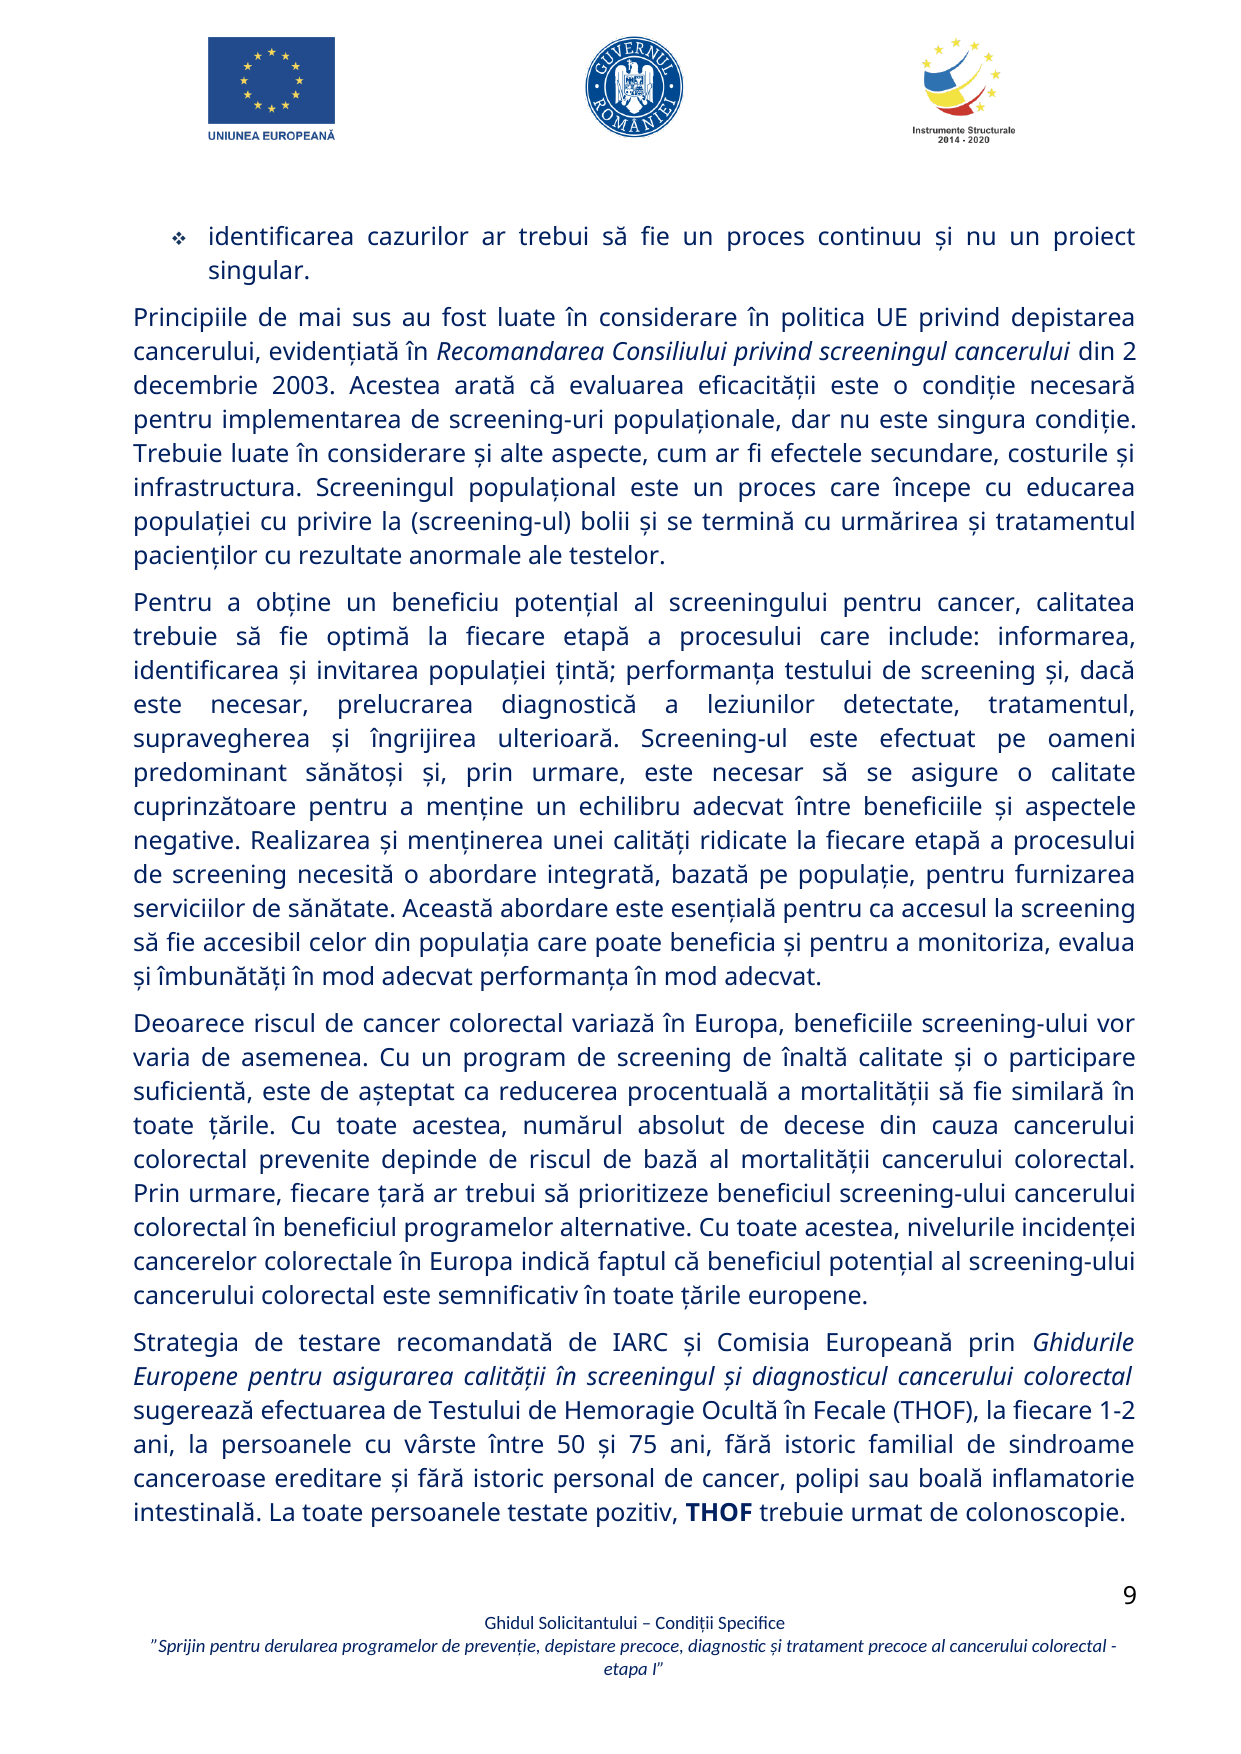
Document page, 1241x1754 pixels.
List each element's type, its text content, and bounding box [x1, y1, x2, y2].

text Pentru a obține un beneficiu potențial al screeningului pentru cancer, calitatea trebuie să fie optimă la fiecare etapă a procesului care include: informarea, identificarea și invitarea populației țintă; performanța testului de screening și, dacă este necesar, prelucrarea diagnostică a leziunilor detectate, tratamentul, supravegherea și îngrijirea ulterioară. Screening-ul este efectuat pe oameni predominant sănătoși şi, prin urmare, este necesar să se asigure o calitate cuprinzătoare pentru a menține un echilibru adecvat între beneficiile și aspectele negative. Realizarea și menținerea unei calități ridicate la fiecare etapă a procesului de screening necesită o abordare integrată, bazată pe populație, pentru furnizarea serviciilor de sănătate. Această abordare este esențială pentru ca accesul la screening să fie accesibil celor din populația care poate beneficia și pentru a monitoriza, evalua și îmbunătăți în mod adecvat performanța în mod adecvat. [133, 584, 1137, 993]
picture [208, 37, 335, 140]
list identificarea cazurilor ar trebui să fie un proces continuu și nu un proiect singular. [170, 218, 1137, 287]
picture [913, 37, 1015, 143]
text Strategia de testare recomandată de IARC și Comisia Europeană prin Ghidurile Europene pentru asigurarea calității în screeningul și diagnosticul cancerului colorectal sugerează efectuarea de Testului de Hemoragie Ocultă în Fecale (THOF), la fiecare 1-2 ani, la persoanele cu vârste între 50 și 75 ani, fără istoric familial de sindroame canceroase ereditare și fără istoric personal de cancer, polipi sau boală inflamatorie intestinală. La toate persoanele testate pozitiv, THOF trebuie urmat de colonoscopie. [133, 1324, 1137, 1529]
picture [584, 35, 684, 138]
text Deoarece riscul de cancer colorectal variază în Europa, beneficiile screening-ului vor varia de asemenea. Cu un program de screening de înaltă calitate și o participare suficientă, este de așteptat ca reducerea procentuală a mortalității să fie similară în toate țările. Cu toate acestea, numărul absolut de decese din cauza cancerului colorectal prevenite depinde de riscul de bază al mortalității cancerului colorectal. Prin urmare, fiecare țară ar trebui să prioritizeze beneficiul screening-ului cancerului colorectal în beneficiul programelor alternative. Cu toate acestea, nivelurile incidenței cancerelor colorectale în Europa indică faptul că beneficiul potențial al screening-ului cancerului colorectal este semnificativ în toate țările europene. [133, 1005, 1137, 1312]
text Principiile de mai sus au fost luate în considerare în politica UE privind depistarea cancerului, evidențiată în Recomandarea Consiliului privind screeningul cancerului din 2 decembrie 2003. Acestea arată că evaluarea eficacității este o condiție necesară pentru implementarea de screening-uri populaționale, dar nu este singura condiţie. Trebuie luate în considerare și alte aspecte, cum ar fi efectele secundare, costurile și infrastructura. Screeningul populațional este un proces care începe cu educarea populației cu privire la (screening-ul) bolii și se termină cu urmărirea și tratamentul pacienților cu rezultate anormale ale testelor. [133, 299, 1137, 572]
